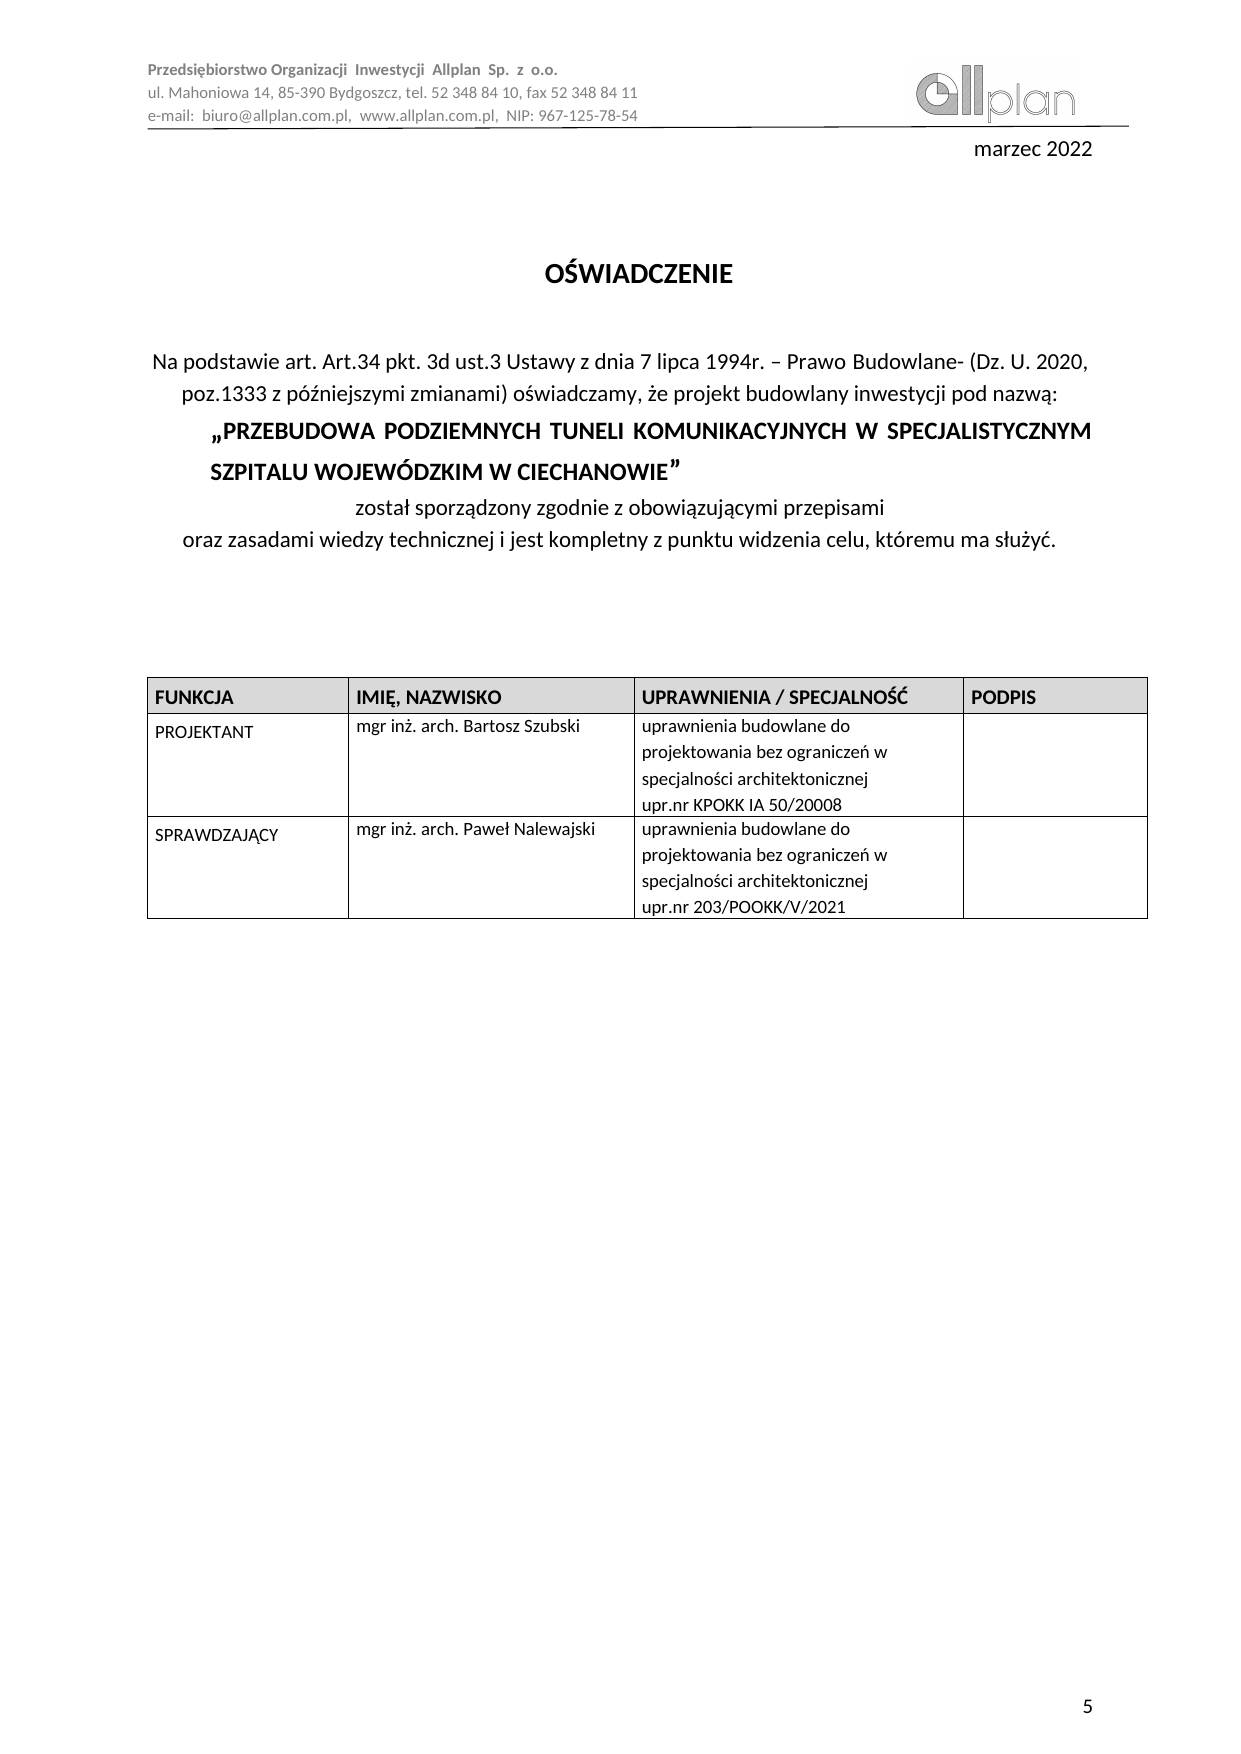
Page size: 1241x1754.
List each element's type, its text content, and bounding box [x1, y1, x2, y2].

table_header FUNKCJA [148, 678, 348, 713]
table_cell mgr inż. arch. Bartosz Szubski [349, 714, 634, 816]
table_cell [964, 817, 1147, 918]
list OŚWIADCZENIE [185, 256, 1093, 291]
text został sporządzony zgodnie z obowiązującymi przepisami [148, 493, 1093, 521]
table_header UPRAWNIENIA / SPECJALNOŚĆ [635, 678, 963, 713]
text oraz zasadami wiedzy technicznej i jest kompletny z punktu widzenia celu, któremu ma służyć. [148, 526, 1093, 553]
picture [908, 59, 1080, 126]
table_header PODPIS [964, 678, 1147, 713]
table_cell [964, 714, 1147, 816]
table_cell uprawnienia budowlane do projektowania bez ograniczeń w specjalności architektonicznej upr.nr KPOKK IA 50/20008 [635, 714, 963, 816]
table_cell mgr inż. arch. Paweł Nalewajski [349, 817, 634, 918]
table_cell uprawnienia budowlane do projektowania bez ograniczeń w specjalności architektonicznej upr.nr 203/POOKK/V/2021 [635, 817, 963, 918]
text marzec 2022 [148, 134, 1093, 162]
text „PRZEBUDOWA PODZIEMNYCH TUNELI KOMUNIKACYJNYCH W SPECJALISTYCZNYM SZPITALU WOJEWÓDZKIM W CIECHANOWIE” [210, 411, 1093, 488]
text Na podstawie art. Art.34 pkt. 3d ust.3 Ustawy z dnia 7 lipca 1994r. – Prawo Budowlane- (Dz. U. 2020, poz.1333 z późniejszymi zmianami) oświadczamy, że projekt budowlany inwestycji pod nazwą: [148, 347, 1093, 407]
table_cell SPRAWDZAJĄCY [148, 817, 348, 918]
table_cell PROJEKTANT [148, 714, 348, 816]
table_header IMIĘ, NAZWISKO [349, 678, 634, 713]
